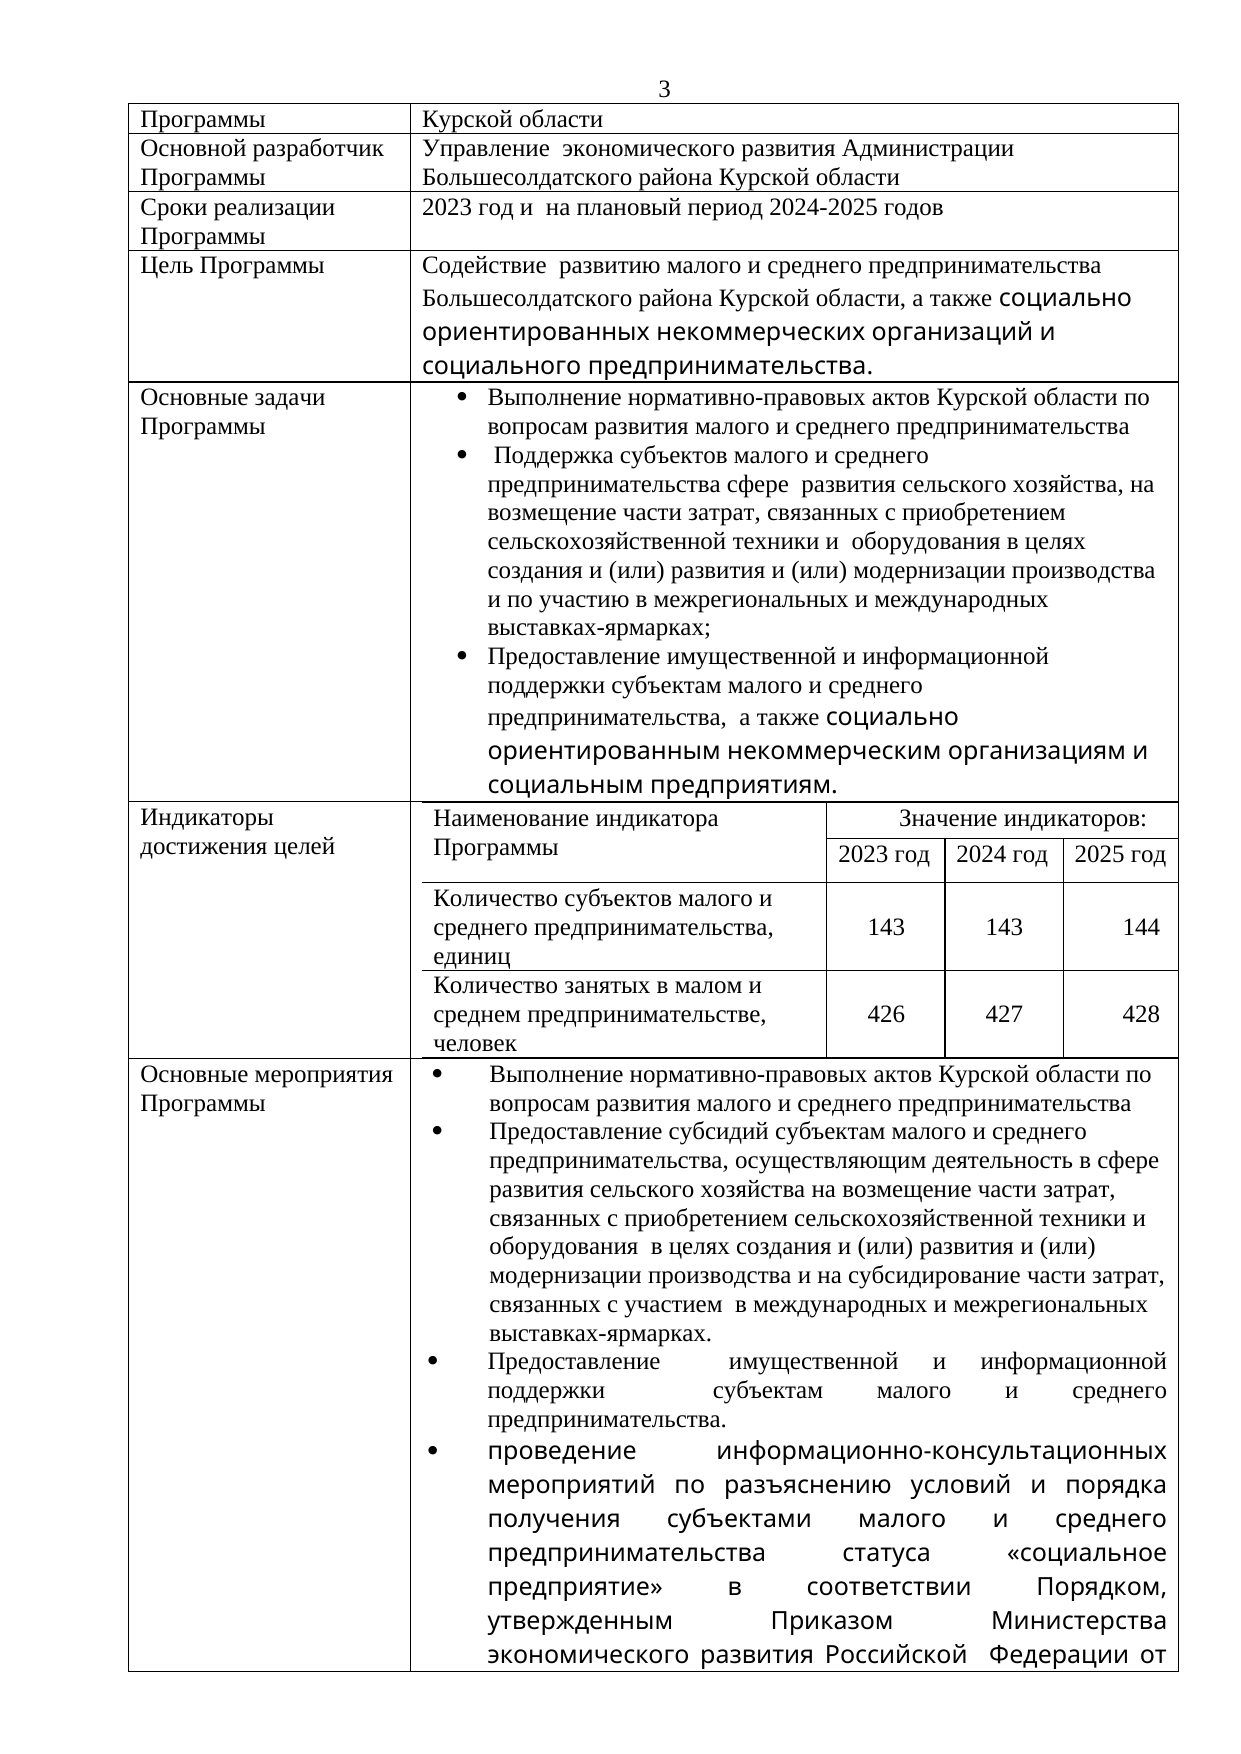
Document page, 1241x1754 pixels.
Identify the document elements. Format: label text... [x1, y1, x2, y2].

table_cell [827, 971, 944, 1057]
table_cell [411, 1059, 1178, 1671]
table_cell [827, 803, 1178, 838]
table_cell [827, 883, 944, 970]
table_cell [1064, 883, 1178, 970]
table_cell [129, 104, 410, 132]
table_cell Сроки реализации Программы [129, 192, 410, 249]
table_cell 2023 год и на плановый период 2024-2025 годов [411, 192, 1178, 249]
table_cell Содействие развитию малого и среднего предпринимательства Большесолдатского района Курской области, а также социально ориентированных некоммерческих организаций и социального предпринимательства. [411, 251, 1178, 381]
table_cell Управление экономического развития Администрации Большесолдатского района Курской области [411, 134, 1178, 191]
table_cell [946, 971, 1063, 1057]
table_cell [946, 883, 1063, 970]
table_cell Индикаторы достижения целей [129, 802, 410, 1058]
table_cell Цель Программы [129, 251, 410, 381]
table_cell [827, 839, 944, 882]
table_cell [411, 104, 1178, 132]
table_cell Основной разработчик Программы [129, 134, 410, 191]
table_cell [411, 802, 826, 1058]
table_cell [946, 839, 1063, 882]
table_cell Основные задачи Программы [129, 383, 410, 801]
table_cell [129, 1059, 410, 1671]
table_cell [1064, 839, 1178, 882]
table_cell Выполнение нормативно-правовых актов Курской области по вопросам развития малого и среднего предпринимательства Поддержка субъектов малого и среднего предпринимательства сфере развития сельского хозяйства, на возмещение части затрат, связанных с приобретением сельскохозяйственной техники и оборудования в целях создания и (или) развития и (или) модернизации производства и по участию в межрегиональных и международных выставках-ярмарках; Предоставление имущественной и информационной поддержки субъектам малого и среднего предпринимательства, а также социально ориентированным некоммерческим организациям и социальным предприятиям. [411, 383, 1178, 801]
table_cell [1064, 971, 1178, 1057]
